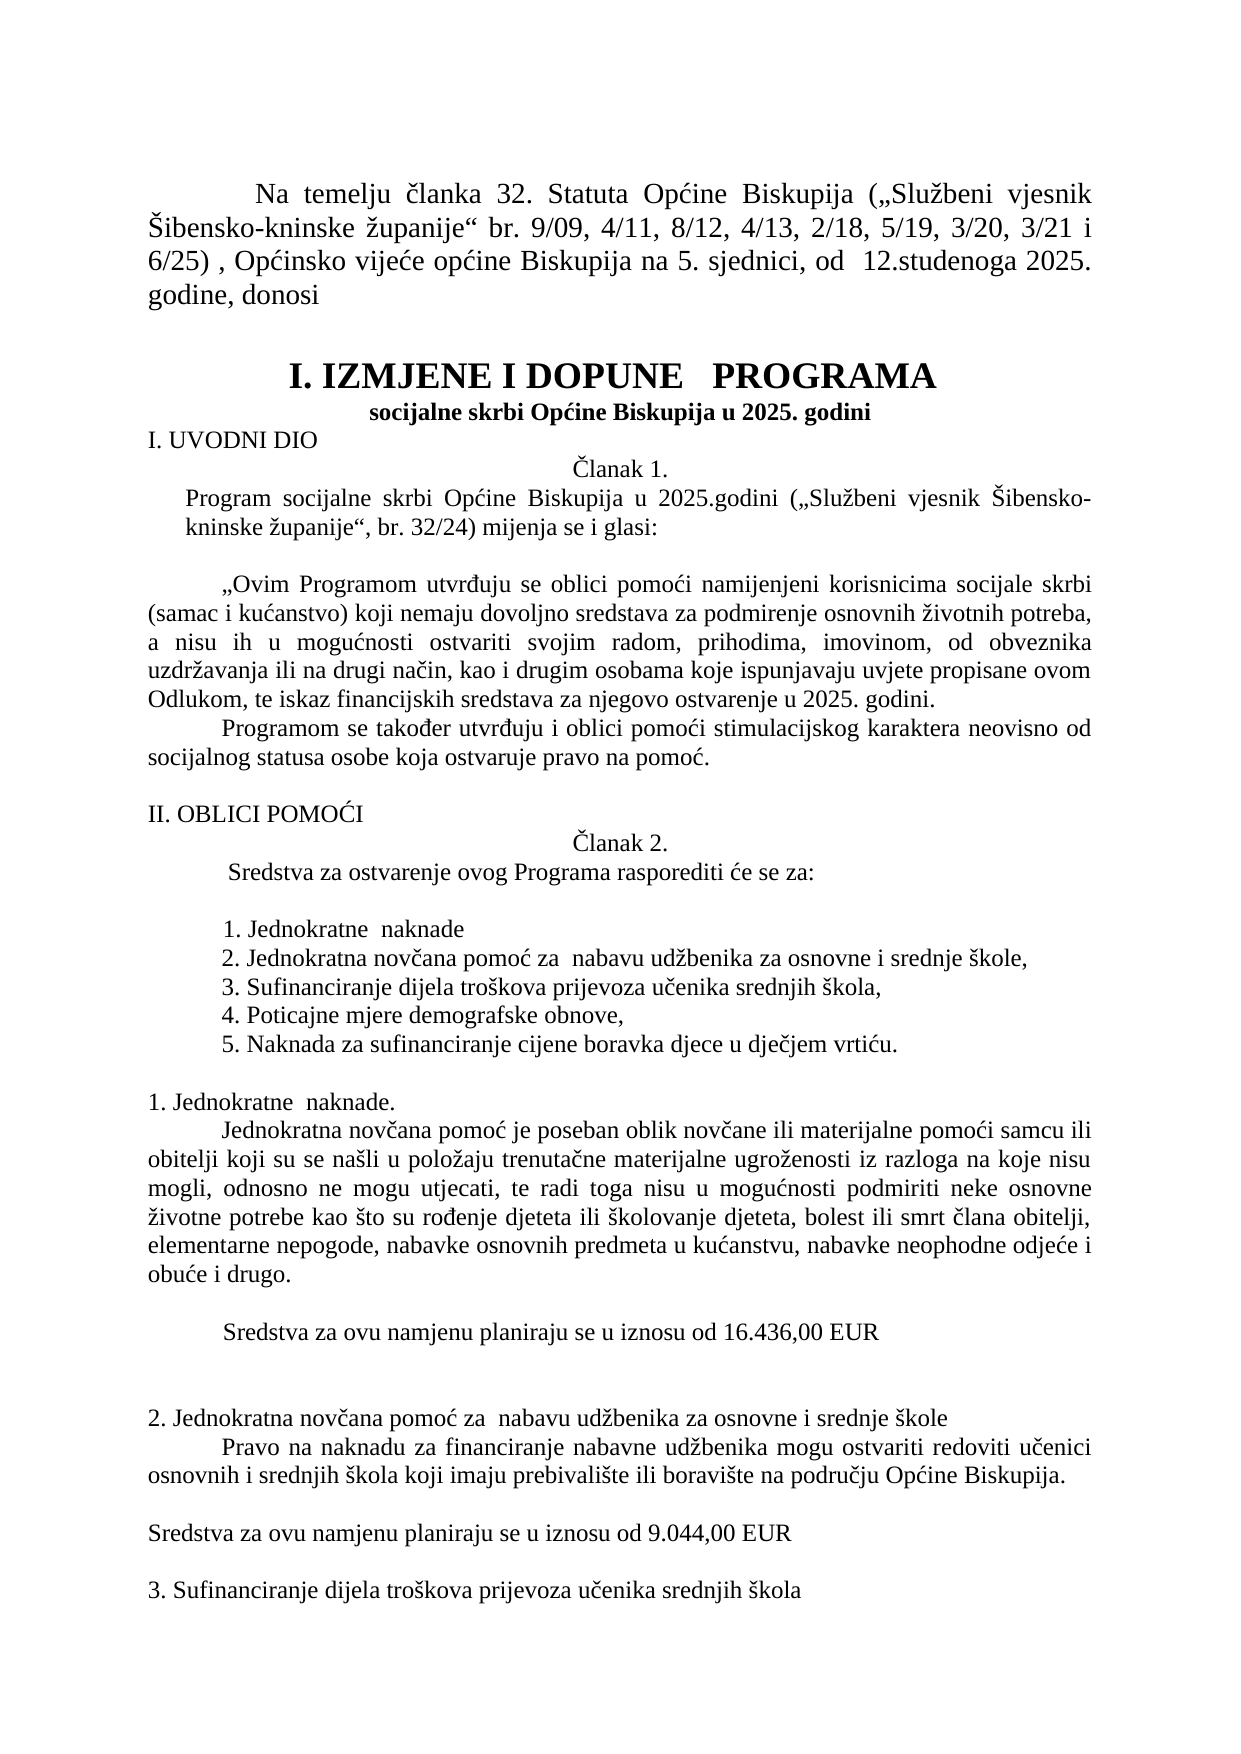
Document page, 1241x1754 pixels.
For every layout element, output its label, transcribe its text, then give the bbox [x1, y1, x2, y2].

text 4. Poticajne mjere demografske obnove, [148, 1001, 1093, 1029]
text Jednokratna novčana pomoć je poseban oblik novčane ili materijalne pomoći samcu ili obitelji koji su se našli u položaju trenutačne materijalne ugroženosti iz razloga na koje nisu mogli, odnosno ne mogu utjecati, te radi toga nisu u mogućnosti podmiriti neke osnovne životne potrebe kao što su rođenje djeteta ili školovanje djeteta, bolest ili smrt člana obitelji, elementarne nepogode, nabavke osnovnih predmeta u kućanstvu, nabavke neophodne odjeće i obuće i drugo. [148, 1116, 1093, 1288]
text 1. Jednokratne naknade. [148, 1087, 1093, 1116]
text 5. Naknada za sufinanciranje cijene boravka djece u dječjem vrtiću. [148, 1029, 1093, 1058]
text Pravo na naknadu za financiranje nabavne udžbenika mogu ostvariti redoviti učenici osnovnih i srednjih škola koji imaju prebivalište ili boravište na području Općine Biskupija. [148, 1432, 1093, 1489]
text Članak 1. [148, 454, 1093, 483]
text Sredstva za ostvarenje ovog Programa rasporediti će se za: [148, 857, 1093, 886]
text 2. Jednokratna novčana pomoć za nabavu udžbenika za osnovne i srednje škole, [148, 943, 1093, 972]
text Članak 2. [148, 828, 1093, 857]
text „Ovim Programom utvrđuju se oblici pomoći namijenjeni korisnicima socijale skrbi (samac i kućanstvo) koji nemaju dovoljno sredstava za podmirenje osnovnih životnih potreba, a nisu ih u mogućnosti ostvariti svojim radom, prihodima, imovinom, od obveznika uzdržavanja ili na drugi način, kao i drugim osobama koje ispunjavaju uvjete propisane ovom Odlukom, te iskaz financijskih sredstava za njegovo ostvarenje u 2025. godini. [148, 569, 1093, 713]
text I. IZMJENE I DOPUNE PROGRAMA [148, 354, 1093, 397]
text Sredstva za ovu namjenu planiraju se u iznosu od 16.436,00 EUR [148, 1317, 1093, 1346]
text 3. Sufinanciranje dijela troškova prijevoza učenika srednjih škola [148, 1576, 1093, 1604]
text 2. Jednokratna novčana pomoć za nabavu udžbenika za osnovne i srednje škole [148, 1403, 1093, 1432]
text 1. Jednokratne naknade [148, 914, 1093, 943]
text Na temelju članka 32. Statuta Općine Biskupija („Službeni vjesnik Šibensko-kninske županije“ br. 9/09, 4/11, 8/12, 4/13, 2/18, 5/19, 3/20, 3/21 i 6/25) , Općinsko vijeće općine Biskupija na 5. sjednici, od 12.studenoga 2025. godine, donosi [148, 176, 1093, 311]
text I. UVODNI DIO [148, 426, 1093, 454]
text Sredstva za ovu namjenu planiraju se u iznosu od 9.044,00 EUR [148, 1518, 1093, 1547]
text II. OBLICI POMOĆI [148, 799, 1093, 828]
text 3. Sufinanciranje dijela troškova prijevoza učenika srednjih škola, [148, 972, 1093, 1001]
text socijalne skrbi Općine Biskupija u 2025. godini [148, 397, 1093, 426]
text Program socijalne skrbi Općine Biskupija u 2025.godini („Službeni vjesnik Šibensko-kninske županije“, br. 32/24) mijenja se i glasi: [185, 483, 1093, 541]
text Programom se također utvrđuju i oblici pomoći stimulacijskog karaktera neovisno od socijalnog statusa osobe koja ostvaruje pravo na pomoć. [148, 713, 1093, 771]
